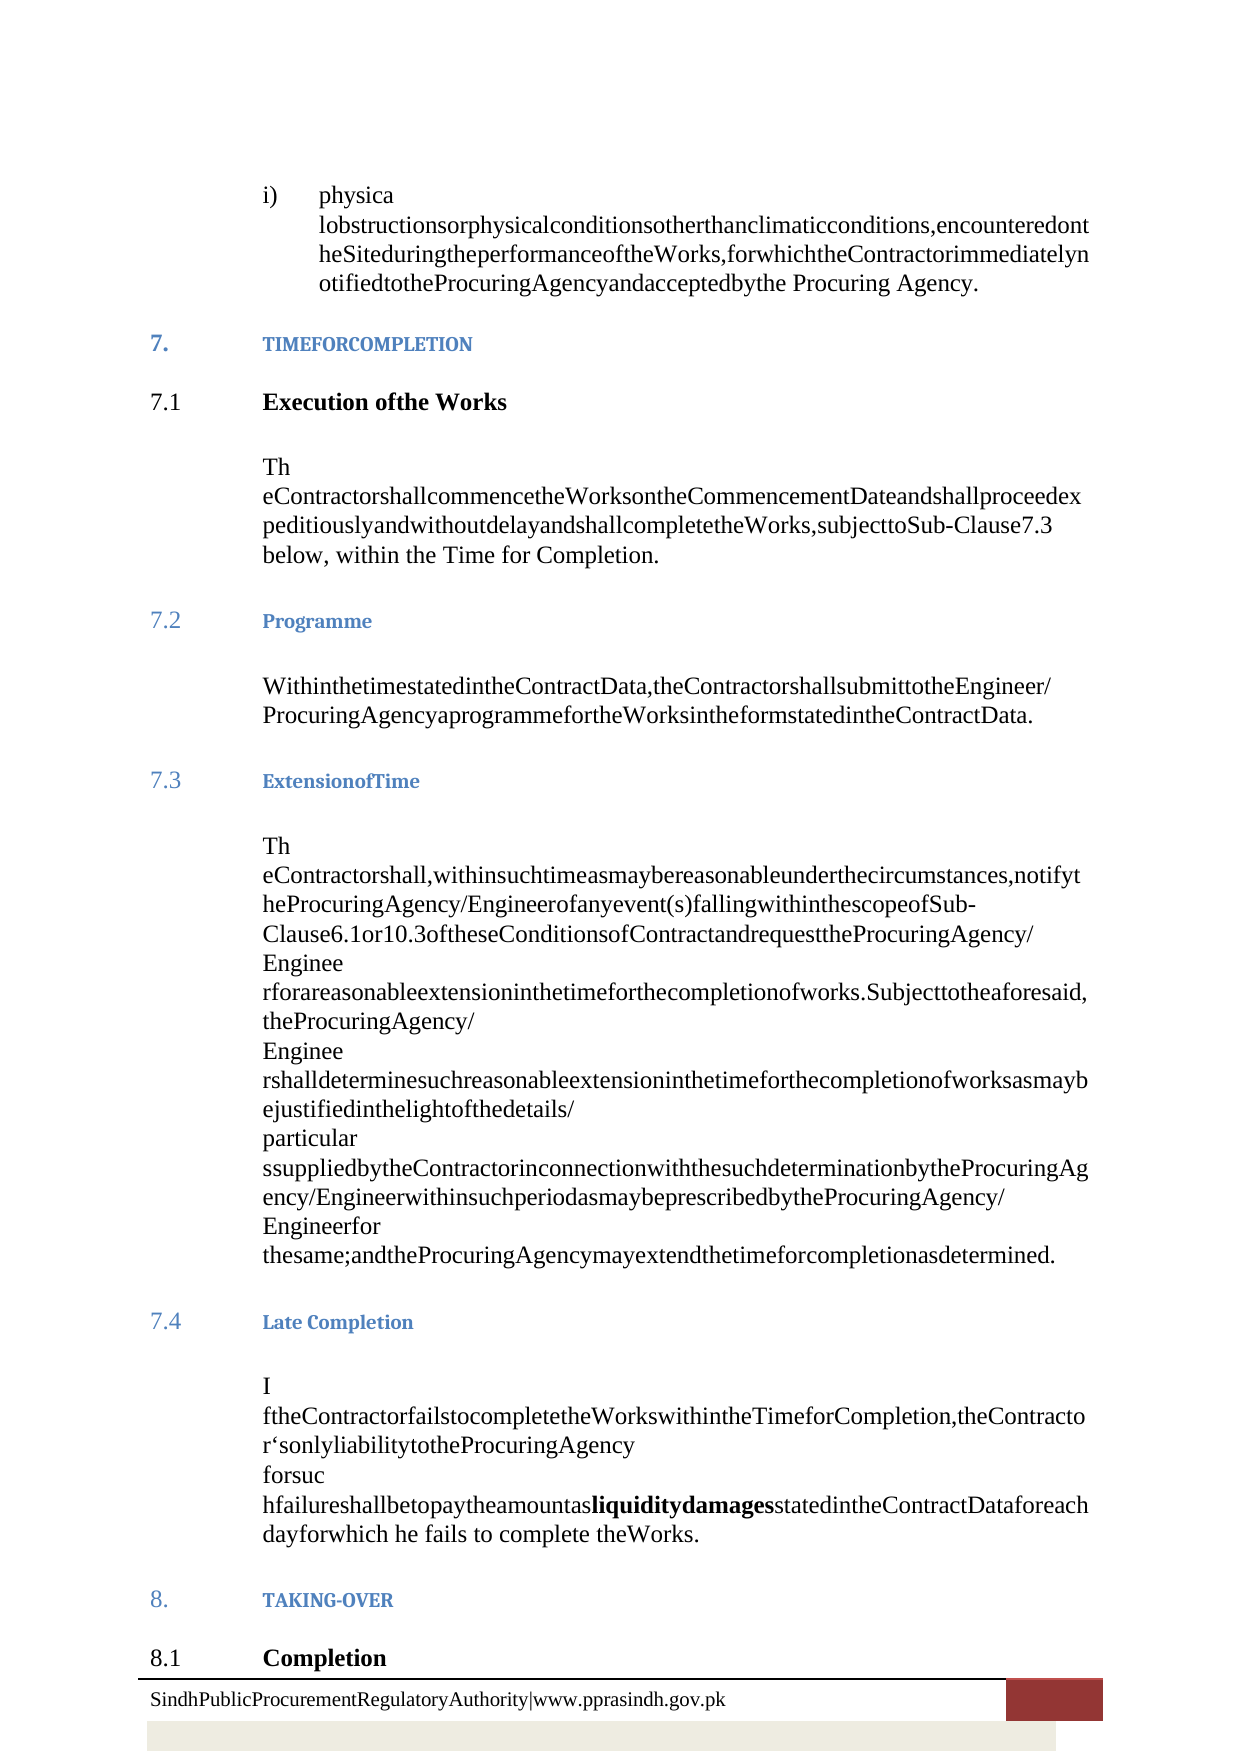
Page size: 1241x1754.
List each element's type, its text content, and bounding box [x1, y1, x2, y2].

list Execution ofthe Works [150, 387, 1117, 416]
subtitle Late Completion [150, 1306, 1117, 1335]
text IftheContractorfailstocompletetheWorkswithintheTimeforCompletion,theContractor‘sonlyliabilitytotheProcuringAgency forsuchfailureshallbetopaytheamountasliquiditydamagesstatedintheContractDataforeachdayforwhich he fails to complete theWorks. [262, 1371, 1091, 1548]
text WithinthetimestatedintheContractData,theContractorshallsubmittotheEngineer/ProcuringAgencyaprogrammefortheWorksintheformstatedintheContractData. [262, 671, 1090, 729]
subtitle TAKING-OVER [150, 1584, 1117, 1613]
text TheContractorshall,withinsuchtimeasmaybereasonableunderthecircumstances,notifytheProcuringAgency/Engineerofanyevent(s)fallingwithinthescopeofSub-Clause6.1or10.3oftheseConditionsofContractandrequesttheProcuringAgency/Engineerforareasonableextensioninthetimeforthecompletionofworks.Subjecttotheaforesaid,theProcuringAgency/Engineershalldeterminesuchreasonableextensioninthetimeforthecompletionofworksasmaybejustifiedinthelightofthedetails/particularssuppliedbytheContractorinconnectionwiththesuchdeterminationbytheProcuringAgency/EngineerwithinsuchperiodasmaybeprescribedbytheProcuringAgency/Engineerfor thesame;andtheProcuringAgencymayextendthetimeforcompletionasdetermined. [262, 831, 1091, 1269]
list physicalobstructionsorphysicalconditionsotherthanclimaticconditions,encounteredontheSiteduringtheperformanceoftheWorks,forwhichtheContractorimmediatelynotifiedtotheProcuringAgencyandacceptedbythe Procuring Agency. [262, 181, 1091, 297]
subtitle ExtensionofTime [150, 766, 1117, 794]
text TheContractorshallcommencetheWorksontheCommencementDateandshallproceedexpeditiouslyandwithoutdelayandshallcompletetheWorks,subjecttoSub-Clause7.3 below, within the Time for Completion. [262, 452, 1091, 569]
list Completion [150, 1643, 1117, 1672]
subtitle TIMEFORCOMPLETION [150, 328, 1117, 356]
subtitle Programme [150, 605, 1117, 634]
